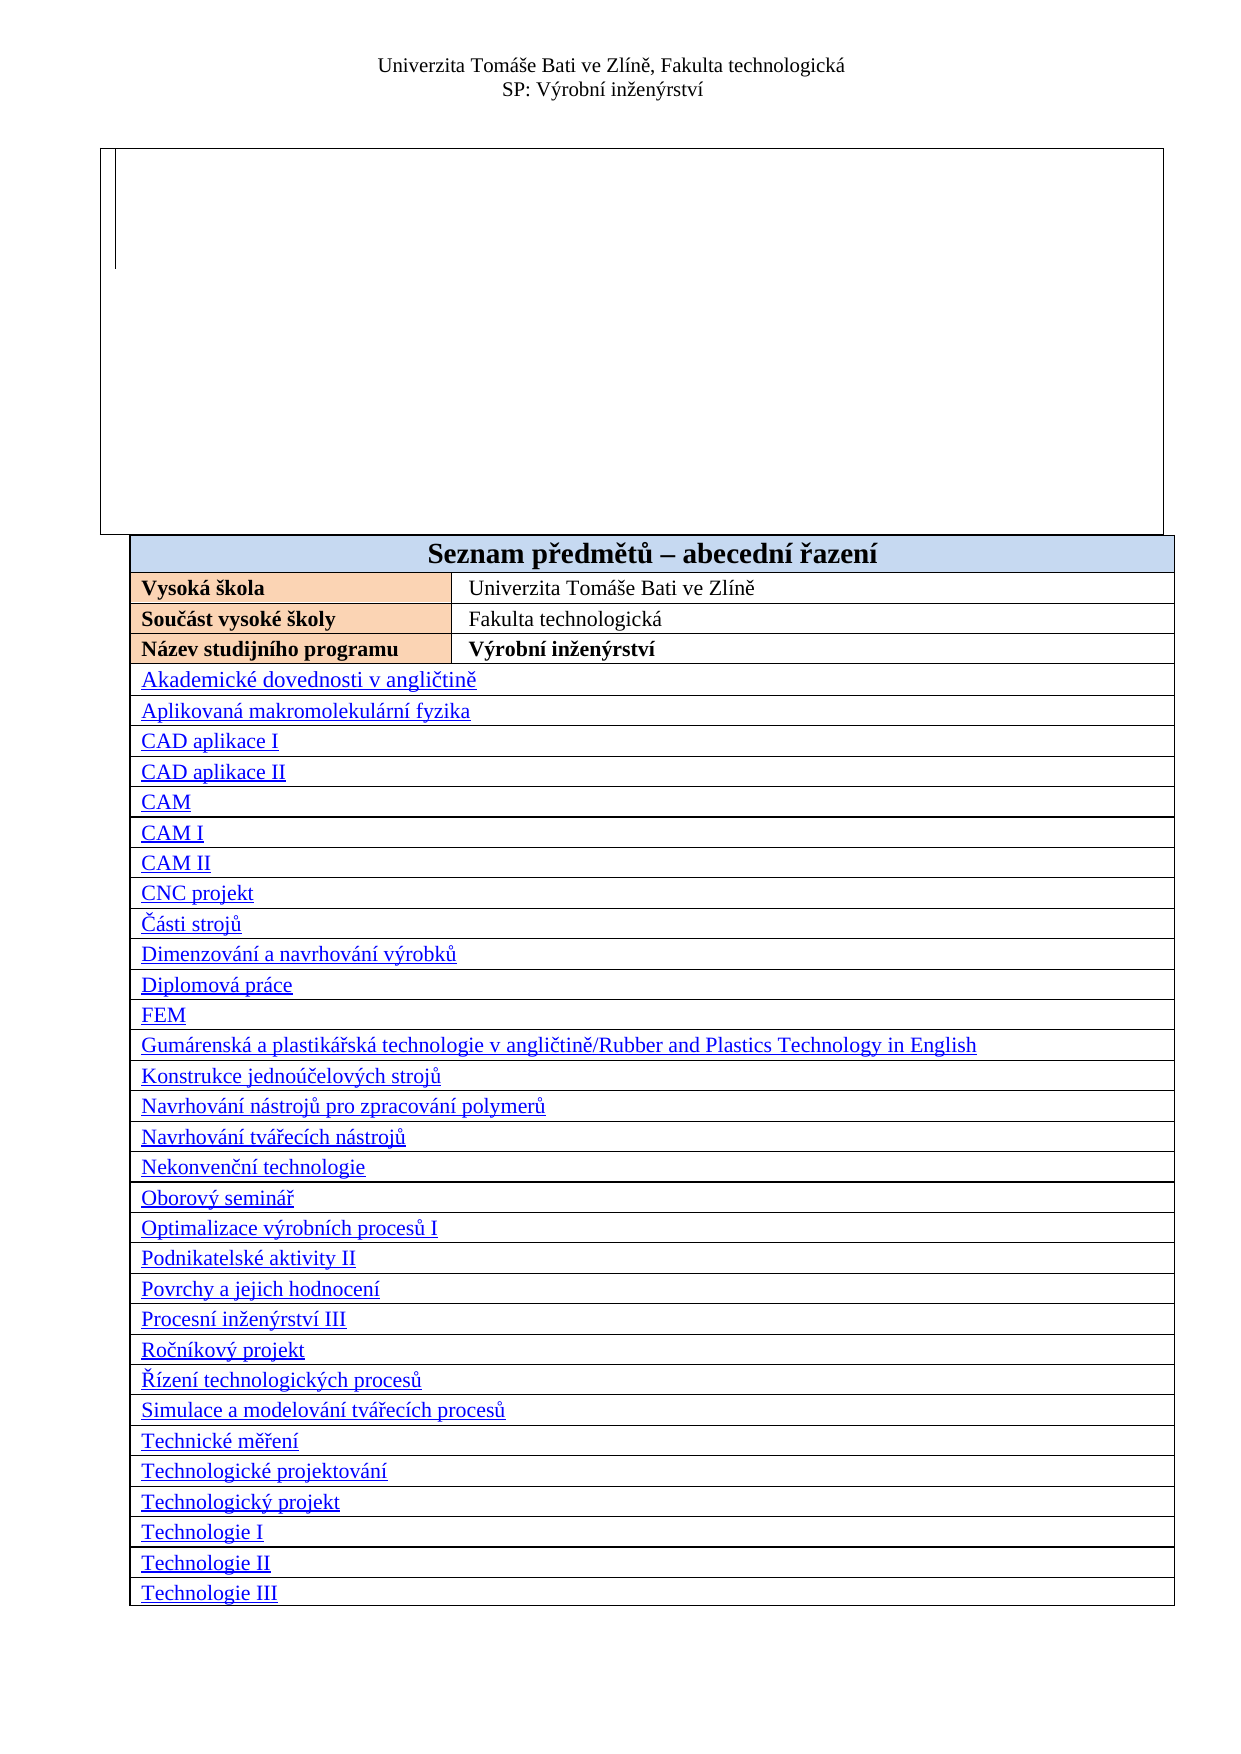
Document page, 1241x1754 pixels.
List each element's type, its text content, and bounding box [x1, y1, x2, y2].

table_cell CAD aplikace I [131, 726, 1174, 756]
table_cell CAM I [131, 818, 1174, 847]
table_cell Diplomová práce [131, 970, 1174, 999]
table_cell Navrhování tvářecích nástrojů [131, 1122, 1174, 1151]
table_cell CAD aplikace II [131, 757, 1174, 786]
table_cell Procesní inženýrství III [131, 1304, 1174, 1333]
table_cell Ročníkový projekt [131, 1335, 1174, 1364]
table_cell Dimenzování a navrhování výrobků [131, 939, 1174, 968]
table_cell Technické měření [131, 1426, 1174, 1455]
table_cell Akademické dovednosti v angličtině [131, 664, 1174, 695]
table_cell Navrhování nástrojů pro zpracování polymerů [131, 1091, 1174, 1121]
table_cell CNC projekt [131, 878, 1174, 908]
table_cell Aplikovaná makromolekulární fyzika [131, 696, 1174, 725]
table_cell Technologický projekt [131, 1487, 1174, 1516]
table_cell Technologie II [131, 1548, 1174, 1577]
table_cell Části strojů [131, 909, 1174, 938]
table_cell --- [101, 149, 1163, 534]
table_cell Gumárenská a plastikářská technologie v angličtině/Rubber and Plastics Technology in English [131, 1030, 1174, 1060]
table_cell CAM II [131, 848, 1174, 877]
table_cell Podnikatelské aktivity II [131, 1243, 1174, 1273]
table_cell Oborový seminář [131, 1183, 1174, 1212]
table_header Seznam předmětů – abecední řazení [131, 536, 1174, 572]
table_cell Technologie III [131, 1578, 1174, 1605]
table_cell Nekonvenční technologie [131, 1152, 1174, 1181]
table_cell Optimalizace výrobních procesů I [131, 1213, 1174, 1242]
table_cell Řízení technologických procesů [131, 1365, 1174, 1394]
table_cell Fakulta technologická [452, 604, 1174, 633]
table_cell Vysoká škola [131, 573, 451, 602]
table_cell Technologické projektování [131, 1456, 1174, 1486]
table_cell FEM [131, 1000, 1174, 1029]
table_cell Součást vysoké školy [131, 604, 451, 633]
table_cell Výrobní inženýrství [452, 634, 1174, 663]
table_cell Název studijního programu [131, 634, 451, 663]
table_cell Univerzita Tomáše Bati ve Zlíně [452, 573, 1174, 602]
table_cell Konstrukce jednoúčelových strojů [131, 1061, 1174, 1090]
table_cell Povrchy a jejich hodnocení [131, 1274, 1174, 1303]
table_cell Technologie I [131, 1517, 1174, 1546]
table_cell Simulace a modelování tvářecích procesů [131, 1395, 1174, 1425]
table_cell CAM [131, 787, 1174, 816]
